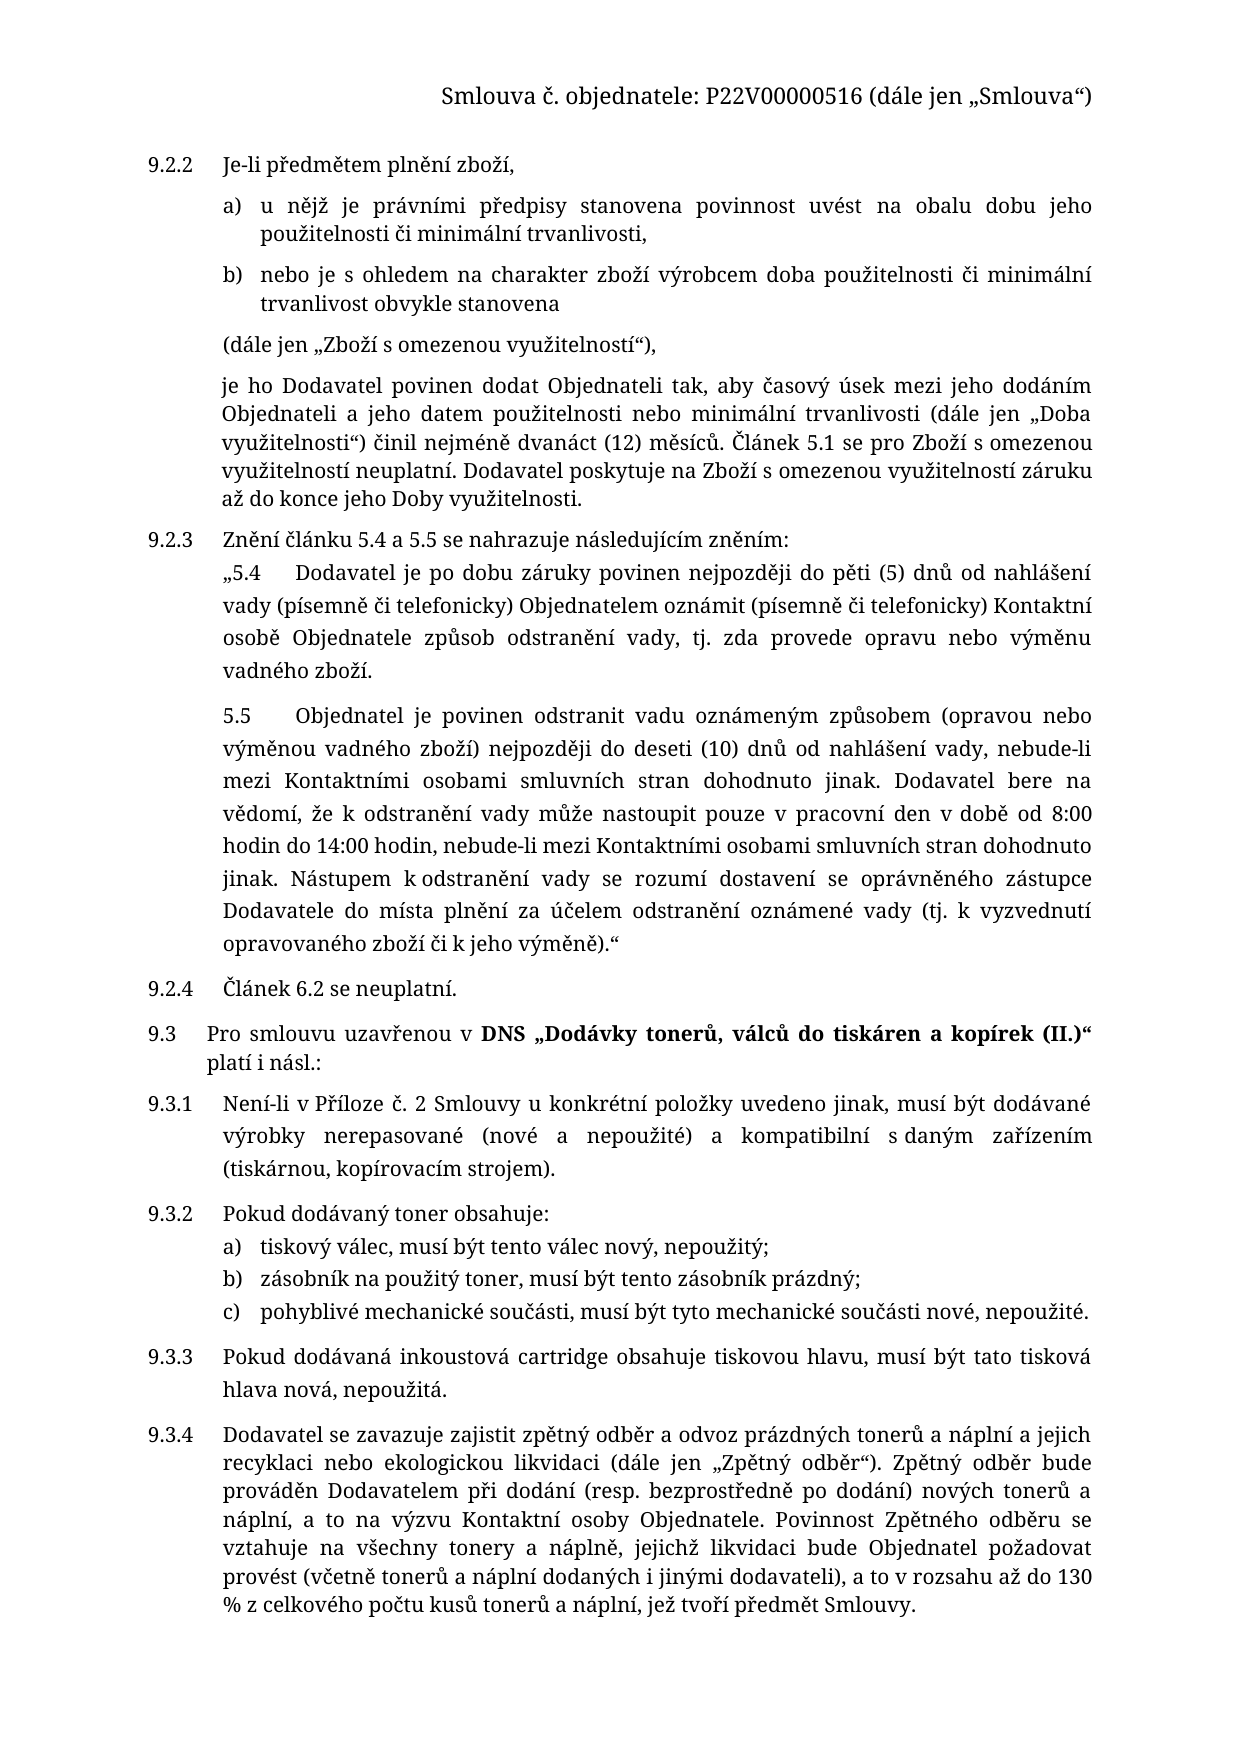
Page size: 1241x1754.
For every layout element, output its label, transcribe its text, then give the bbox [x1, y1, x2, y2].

list 5.5 Objednatel je povinen odstranit vadu oznámeným způsobem (opravou nebo výměnou vadného zboží) nejpozději do deseti (10) dnů od nahlášení vady, nebude-li mezi Kontaktními osobami smluvních stran dohodnuto jinak. Dodavatel bere na vědomí, že k odstranění vady může nastoupit pouze v pracovní den v době od 8:00 hodin do 14:00 hodin, nebude-li mezi Kontaktními osobami smluvních stran dohodnuto jinak. Nástupem k odstranění vady se rozumí dostavení se oprávněného zástupce Dodavatele do místa plnění za účelem odstranění oznámené vady (tj. k vyzvednutí opravovaného zboží či k jeho výměně).“ [223, 701, 1093, 958]
list Znění článku 5.4 a 5.5 se nahrazuje následujícím zněním: [148, 526, 1093, 554]
list Pokud dodávaný toner obsahuje: [148, 1199, 1093, 1228]
list nebo je s ohledem na charakter zboží výrobcem doba použitelnosti či minimální trvanlivost obvykle stanovena [223, 261, 1093, 317]
list „5.4 Dodavatel je po dobu záruky povinen nejpozději do pěti (5) dnů od nahlášení vady (písemně či telefonicky) Objednatelem oznámit (písemně či telefonicky) Kontaktní osobě Objednatele způsob odstranění vady, tj. zda provede opravu nebo výměnu vadného zboží. [223, 558, 1093, 684]
list zásobník na použitý toner, musí být tento zásobník prázdný; [223, 1264, 1093, 1293]
list Pro smlouvu uzavřenou v DNS „Dodávky tonerů, válců do tiskáren a kopírek (II.)“ platí i násl.: [148, 1019, 1093, 1076]
list Je-li předmětem plnění zboží, [148, 150, 1093, 179]
list pohyblivé mechanické součásti, musí být tyto mechanické součásti nové, nepoužité. [223, 1297, 1093, 1325]
list Článek 6.2 se neuplatní. [148, 974, 1093, 1003]
list Pokud dodávaná inkoustová cartridge obsahuje tiskovou hlavu, musí být tato tisková hlava nová, nepoužitá. [148, 1342, 1093, 1403]
list Není-li v Příloze č. 2 Smlouvy u konkrétní položky uvedeno jinak, musí být dodávané výrobky nerepasované (nové a nepoužité) a kompatibilní s daným zařízením (tiskárnou, kopírovacím strojem). [148, 1089, 1093, 1182]
text (dále jen „Zboží s omezenou využitelností“), [223, 330, 1093, 358]
list Dodavatel se zavazuje zajistit zpětný odběr a odvoz prázdných tonerů a náplní a jejich recyklaci nebo ekologickou likvidaci (dále jen „Zpětný odběr“). Zpětný odběr bude prováděn Dodavatelem při dodání (resp. bezprostředně po dodání) nových tonerů a náplní, a to na výzvu Kontaktní osoby Objednatele. Povinnost Zpětného odběru se vztahuje na všechny tonery a náplně, jejichž likvidaci bude Objednatel požadovat provést (včetně tonerů a náplní dodaných i jinými dodavateli), a to v rozsahu až do 130 % z celkového počtu kusů tonerů a náplní, jež tvoří předmět Smlouvy. [148, 1420, 1093, 1619]
list u nějž je právními předpisy stanovena povinnost uvést na obalu dobu jeho použitelnosti či minimální trvanlivosti, [223, 191, 1093, 248]
list tiskový válec, musí být tento válec nový, nepoužitý; [223, 1232, 1093, 1260]
text je ho Dodavatel povinen dodat Objednateli tak, aby časový úsek mezi jeho dodáním Objednateli a jeho datem použitelnosti nebo minimální trvanlivosti (dále jen „Doba využitelnosti“) činil nejméně dvanáct (12) měsíců. Článek 5.1 se pro Zboží s omezenou využitelností neuplatní. Dodavatel poskytuje na Zboží s omezenou využitelností záruku až do konce jeho Doby využitelnosti. [221, 371, 1093, 513]
